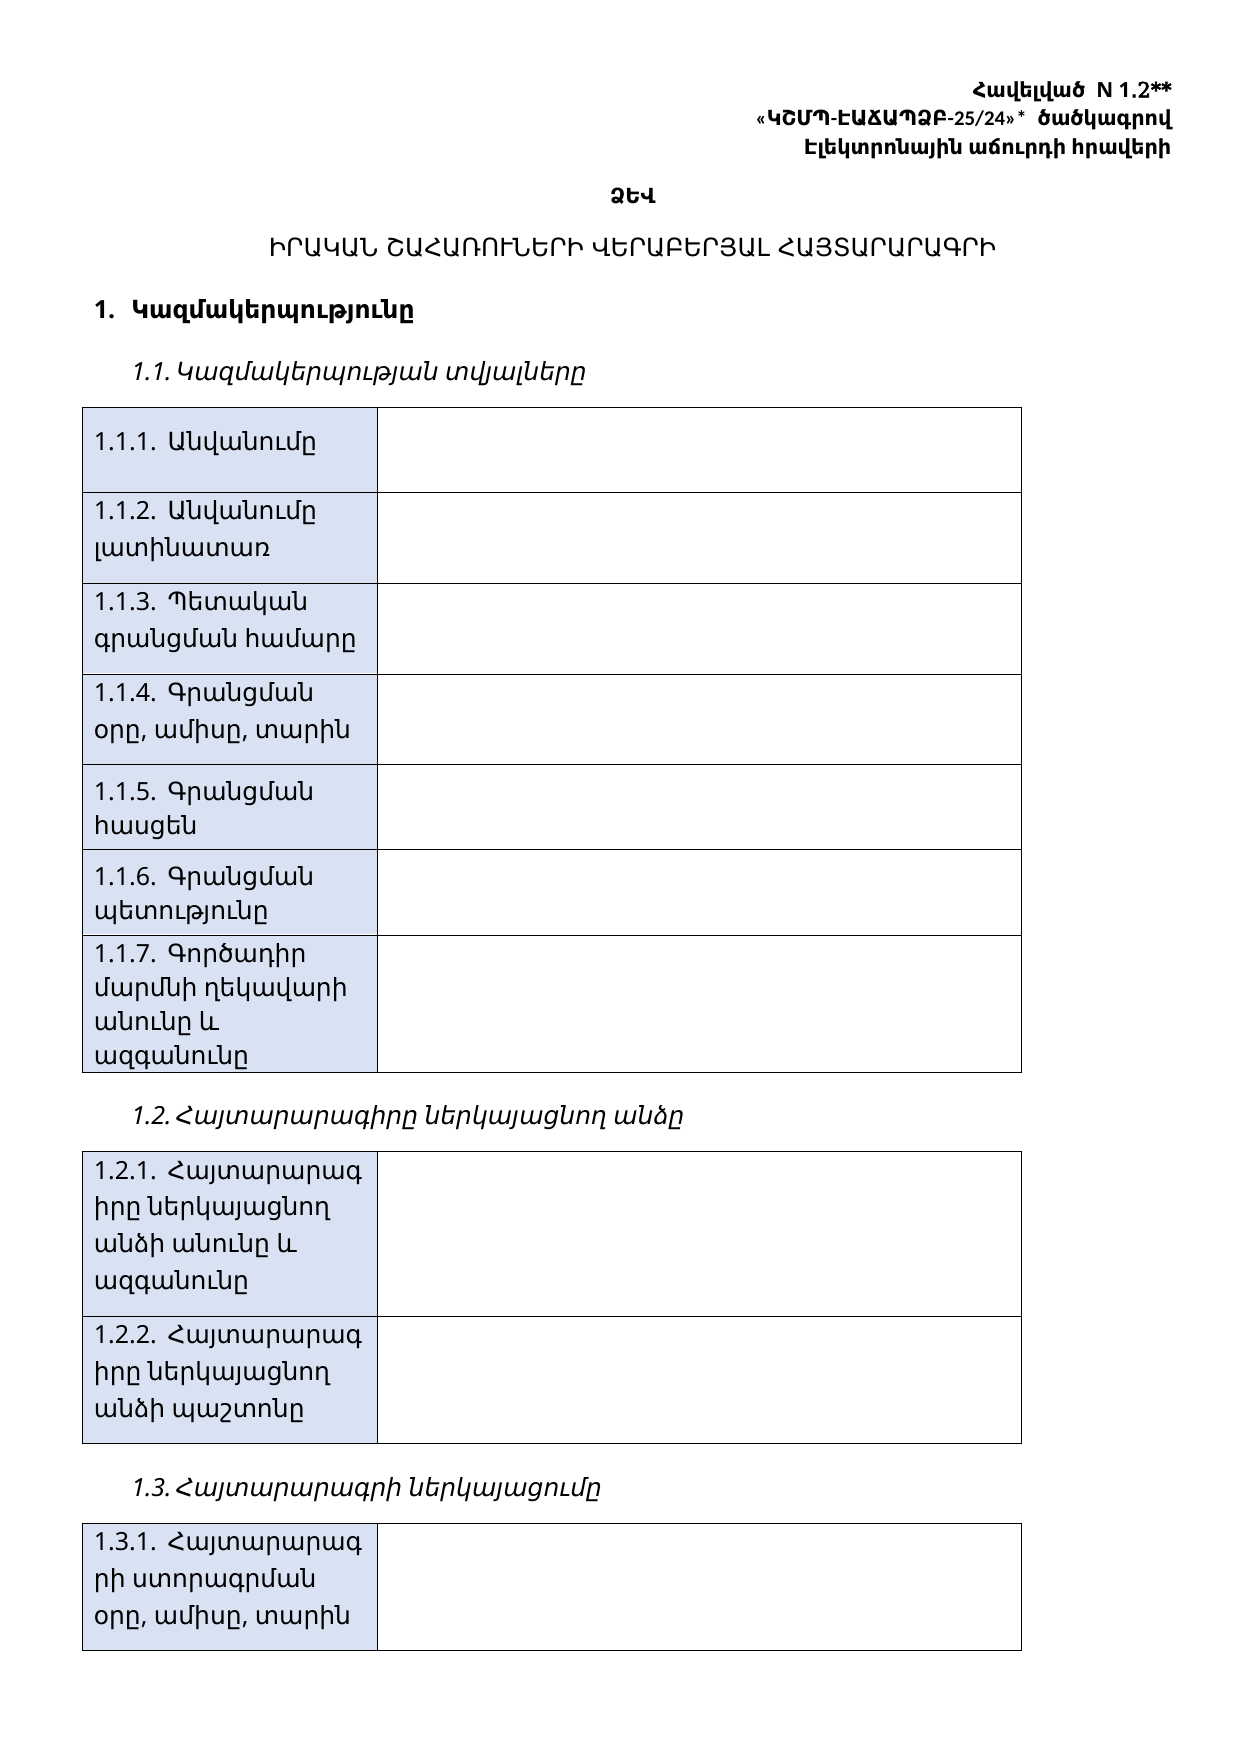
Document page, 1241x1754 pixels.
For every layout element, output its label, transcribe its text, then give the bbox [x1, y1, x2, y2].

table_cell Գրանցման պետությունը [83, 850, 377, 934]
table_cell Գործադիր մարմնի ղեկավարի անունը և ազգանունը [83, 936, 377, 1072]
table_cell Պետական գրանցման համարը [83, 584, 377, 673]
table_cell Գրանցման հասցեն [83, 765, 377, 849]
table_header Անվանումը [83, 408, 377, 492]
text ՁԵՎ [94, 184, 1171, 209]
table_header Հայտարարագիրը ներկայացնող անձի անունը և ազգանունը [83, 1152, 377, 1316]
table_cell [378, 936, 1021, 1072]
list Կազմակերպությունը [94, 291, 1171, 326]
table_cell [378, 850, 1021, 934]
table_cell [378, 675, 1021, 764]
table_cell Գրանցման օրը, ամիսը, տարին [83, 675, 377, 764]
text Էլեկտրոնային աճուրդի հրավերի [94, 132, 1171, 160]
table_cell [378, 1317, 1021, 1443]
table_cell Հայտարարագիրը ներկայացնող անձի պաշտոնը [83, 1317, 377, 1443]
table_cell [378, 584, 1021, 673]
table_cell [378, 493, 1021, 583]
text ԻՐԱԿԱՆ ՇԱՀԱՌՈՒՆԵՐԻ ՎԵՐԱԲԵՐՅԱԼ ՀԱՅՏԱՐԱՐԱԳՐԻ [94, 233, 1171, 262]
table_header [378, 1524, 1021, 1650]
text Հավելված N 1․2** [94, 75, 1171, 103]
table_cell [378, 765, 1021, 849]
table_cell Անվանումը լատինատառ [83, 493, 377, 583]
list Հայտարարագրի ներկայացումը [131, 1469, 1171, 1503]
list Հայտարարագիրը ներկայացնող անձը [131, 1098, 1171, 1132]
list Կազմակերպության տվյալները [131, 353, 1171, 387]
table_header [378, 408, 1021, 492]
table_header [378, 1152, 1021, 1316]
text «ԿՇՄՊ-ԷԱՃԱՊՁԲ-25/24»* ծածկագրով [94, 103, 1171, 132]
table_header Հայտարարագրի ստորագրման օրը, ամիսը, տարին [83, 1524, 377, 1650]
